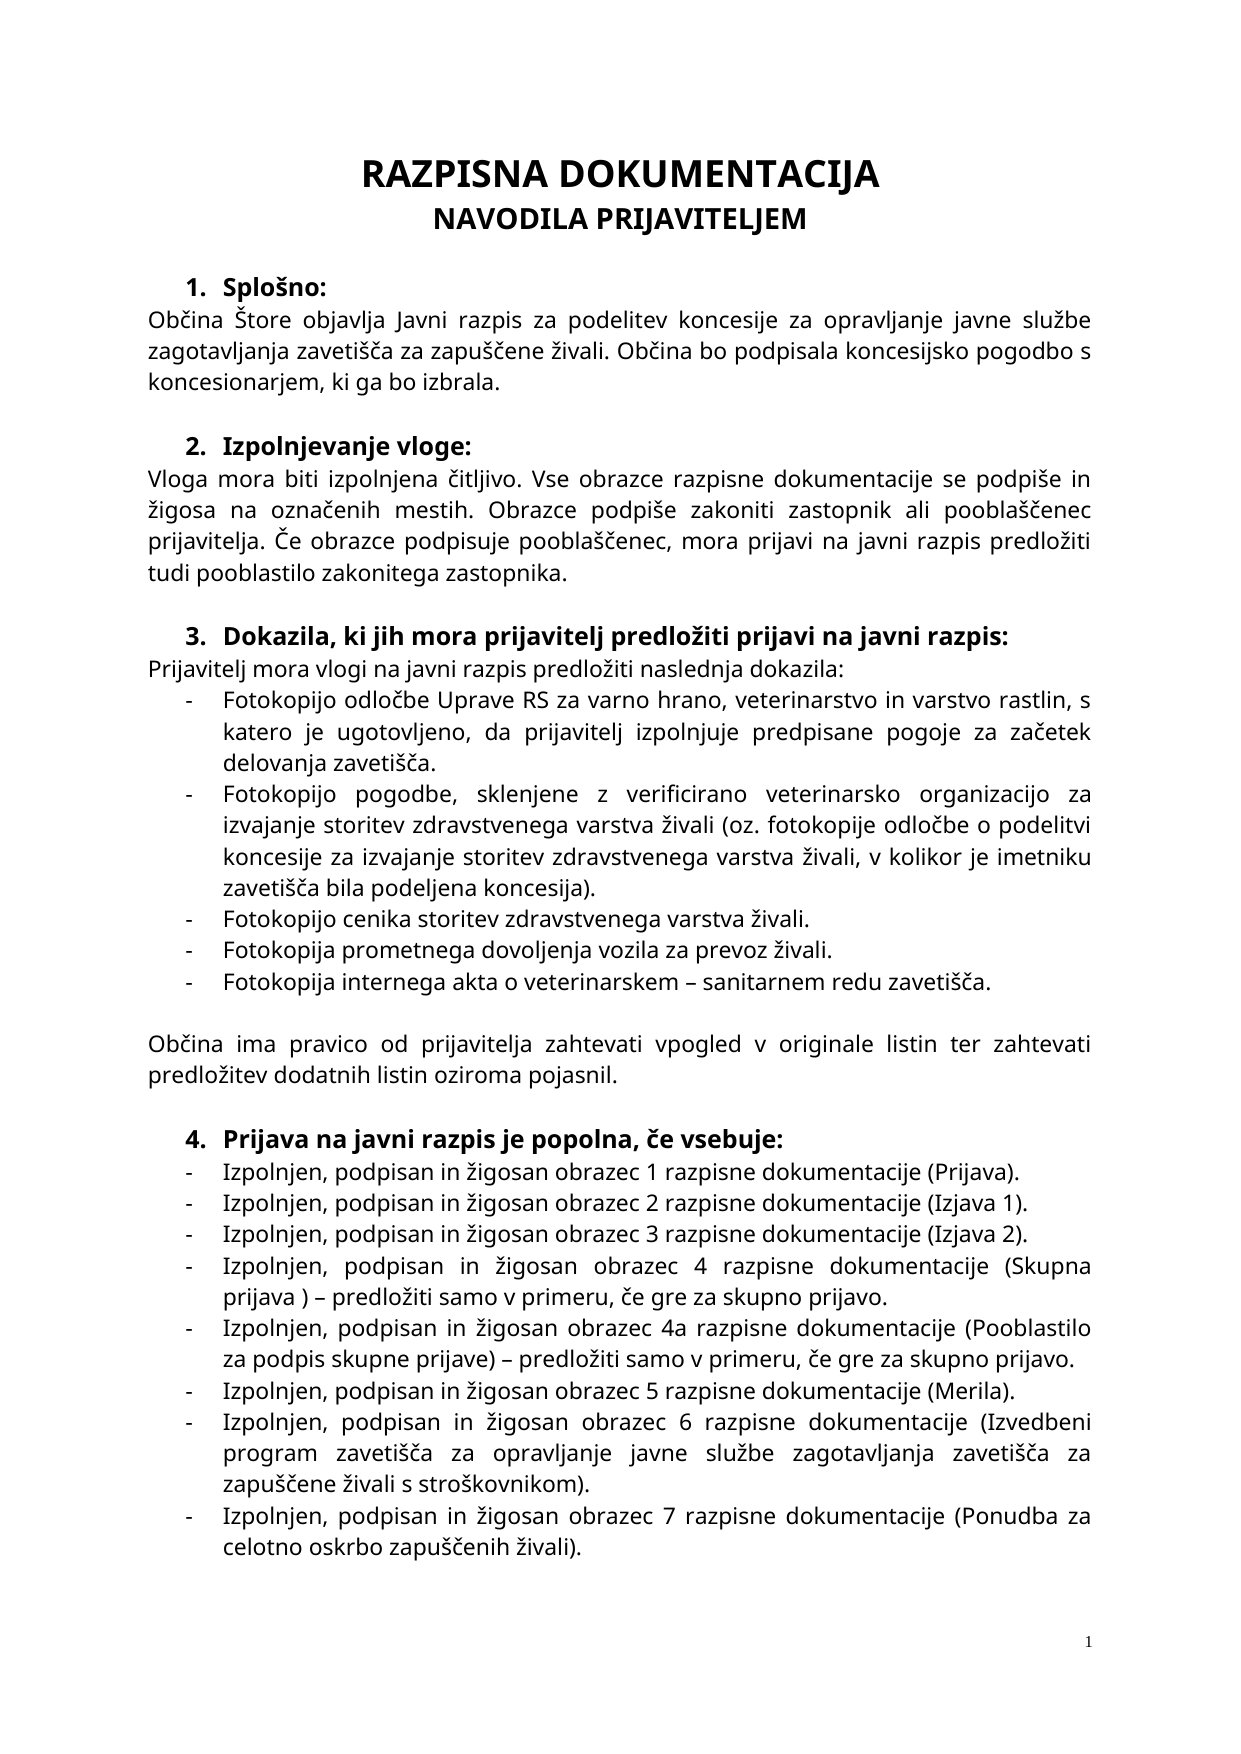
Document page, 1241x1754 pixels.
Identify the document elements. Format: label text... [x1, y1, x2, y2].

text Občina ima pravico od prijavitelja zahtevati vpogled v originale listin ter zahtevati predložitev dodatnih listin oziroma pojasnil. [148, 1028, 1093, 1091]
list Izpolnjen, podpisan in žigosan obrazec 1 razpisne dokumentacije (Prijava). [185, 1156, 1093, 1187]
text Prijavitelj mora vlogi na javni razpis predložiti naslednja dokazila: [148, 653, 1093, 684]
text Občina Štore objavlja Javni razpis za podelitev koncesije za opravljanje javne službe zagotavljanja zavetišča za zapuščene živali. Občina bo podpisala koncesijsko pogodbo s koncesionarjem, ki ga bo izbrala. [148, 304, 1093, 397]
list Izpolnjen, podpisan in žigosan obrazec 5 razpisne dokumentacije (Merila). [185, 1374, 1093, 1406]
list Prijava na javni razpis je popolna, če vsebuje: [185, 1122, 1093, 1156]
list Izpolnjen, podpisan in žigosan obrazec 4a razpisne dokumentacije (Pooblastilo za podpis skupne prijave) – predložiti samo v primeru, če gre za skupno prijavo. [185, 1312, 1093, 1374]
list Izpolnjevanje vloge: [185, 429, 1093, 463]
list Fotokopijo odločbe Uprave RS za varno hrano, veterinarstvo in varstvo rastlin, s katero je ugotovljeno, da prijavitelj izpolnjuje predpisane pogoje za začetek delovanja zavetišča. [185, 684, 1093, 778]
list Dokazila, ki jih mora prijavitelj predložiti prijavi na javni razpis: [185, 619, 1093, 653]
list Fotokopija internega akta o veterinarskem – sanitarnem redu zavetišča. [185, 966, 1093, 997]
text RAZPISNA DOKUMENTACIJA [148, 148, 1093, 199]
text NAVODILA PRIJAVITELJEM [148, 199, 1093, 238]
list Izpolnjen, podpisan in žigosan obrazec 3 razpisne dokumentacije (Izjava 2). [185, 1218, 1093, 1249]
list Fotokopijo cenika storitev zdravstvenega varstva živali. [185, 903, 1093, 934]
list Splošno: [185, 269, 1093, 304]
list Izpolnjen, podpisan in žigosan obrazec 6 razpisne dokumentacije (Izvedbeni program zavetišča za opravljanje javne službe zagotavljanja zavetišča za zapuščene živali s stroškovnikom). [185, 1406, 1093, 1499]
list Izpolnjen, podpisan in žigosan obrazec 2 razpisne dokumentacije (Izjava 1). [185, 1187, 1093, 1218]
list Fotokopijo pogodbe, sklenjene z verificirano veterinarsko organizacijo za izvajanje storitev zdravstvenega varstva živali (oz. fotokopije odločbe o podelitvi koncesije za izvajanje storitev zdravstvenega varstva živali, v kolikor je imetniku zavetišča bila podeljena koncesija). [185, 778, 1093, 903]
list Izpolnjen, podpisan in žigosan obrazec 4 razpisne dokumentacije (Skupna prijava ) – predložiti samo v primeru, če gre za skupno prijavo. [185, 1249, 1093, 1312]
text Vloga mora biti izpolnjena čitljivo. Vse obrazce razpisne dokumentacije se podpiše in žigosa na označenih mestih. Obrazce podpiše zakoniti zastopnik ali pooblaščenec prijavitelja. Če obrazce podpisuje pooblaščenec, mora prijavi na javni razpis predložiti tudi pooblastilo zakonitega zastopnika. [148, 463, 1093, 588]
list Izpolnjen, podpisan in žigosan obrazec 7 razpisne dokumentacije (Ponudba za celotno oskrbo zapuščenih živali). [185, 1499, 1093, 1562]
list Fotokopija prometnega dovoljenja vozila za prevoz živali. [185, 934, 1093, 966]
